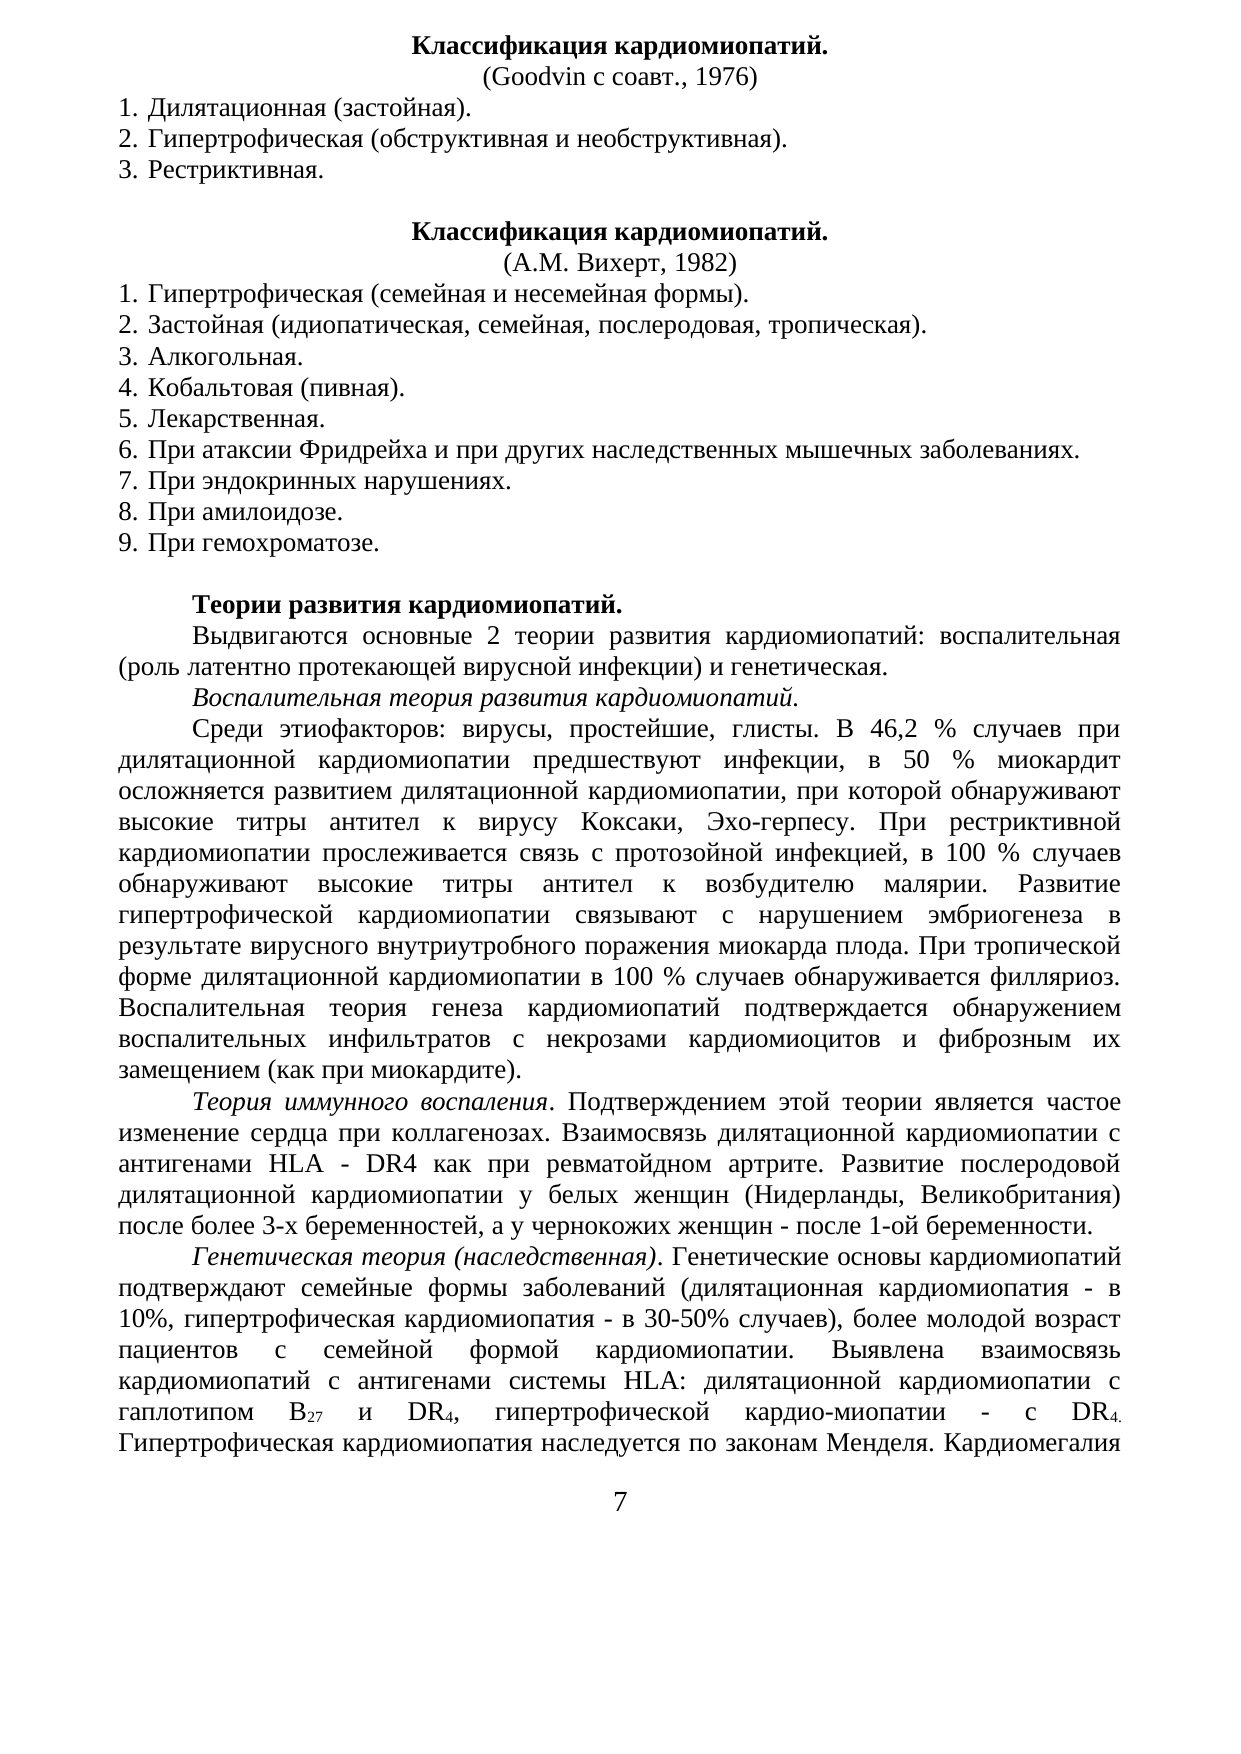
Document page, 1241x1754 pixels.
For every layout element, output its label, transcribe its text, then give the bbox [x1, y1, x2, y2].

text Классификация кардиомиопатий. [118, 29, 1122, 61]
text Воспалительная теория развития кардиомиопатий. [118, 681, 1122, 712]
text Выдвигаются основные 2 теории развития кардиомиопатий: воспалительная (роль латентно протекающей вирусной инфекции) и генетическая. [118, 619, 1122, 681]
list При эндокринных нарушениях. [118, 464, 1122, 495]
list Алкогольная. [118, 340, 1122, 371]
list Гипертрофическая (семейная и несемейная формы). [118, 278, 1122, 309]
text Теории развития кардиомиопатий. [118, 588, 1122, 619]
list Рестриктивная. [118, 154, 1122, 185]
text Среди этиофакторов: вирусы, простейшие, глисты. В 46,2 % случаев при дилятационной кардиомиопатии предшествуют инфекции, в 50 % миокардит осложняется развитием дилятационной кардиомиопатии, при которой обнаруживают высокие титры антител к вирусу Коксаки, Эхо-герпесу. При рестриктивной кардиомиопатии прослеживается связь с протозойной инфекцией, в 100 % случаев обнаруживают высокие титры антител к возбудителю малярии. Развитие гипертрофической кардиомиопатии связывают с нарушением эмбриогенеза в результате вирусного внутриутробного поражения миокарда плода. При тропической форме дилятационной кардиомиопатии в 100 % случаев обнаруживается филляриоз. Воспалительная теория генеза кардиомиопатий подтверждается обнаружением воспалительных инфильтратов с некрозами кардиомиоцитов и фиброзным их замещением (как при миокардите). [118, 712, 1122, 1085]
list При атаксии Фридрейха и при других наследственных мышечных заболеваниях. [118, 433, 1122, 464]
list Лекарственная. [118, 402, 1122, 433]
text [118, 1240, 1122, 1457]
text (Goodvin с соавт., 1976) [118, 61, 1122, 92]
list Гипертрофическая (обструктивная и необструктивная). [118, 123, 1122, 154]
text Теория иммунного воспаления. Подтверждением этой теории является частое изменение сердца при коллагенозах. Взаимосвязь дилятационной кардиомиопатии с антигенами HLA - DR4 как при ревматойдном артрите. Развитие послеродовой дилятационной кардиомиопатии у белых женщин (Нидерланды, Великобритания) после более 3-х беременностей, а у чернокожих женщин - после 1-ой беременности. [118, 1085, 1122, 1240]
list Дилятационная (застойная). [118, 92, 1122, 123]
text Классификация кардиомиопатий. [118, 216, 1122, 247]
list Застойная (идиопатическая, семейная, послеродовая, тропическая). [118, 309, 1122, 340]
list Кобальтовая (пивная). [118, 371, 1122, 402]
list При гемохроматозе. [118, 526, 1122, 557]
text (А.М. Вихерт, 1982) [118, 247, 1122, 278]
list При амилоидозе. [118, 495, 1122, 526]
